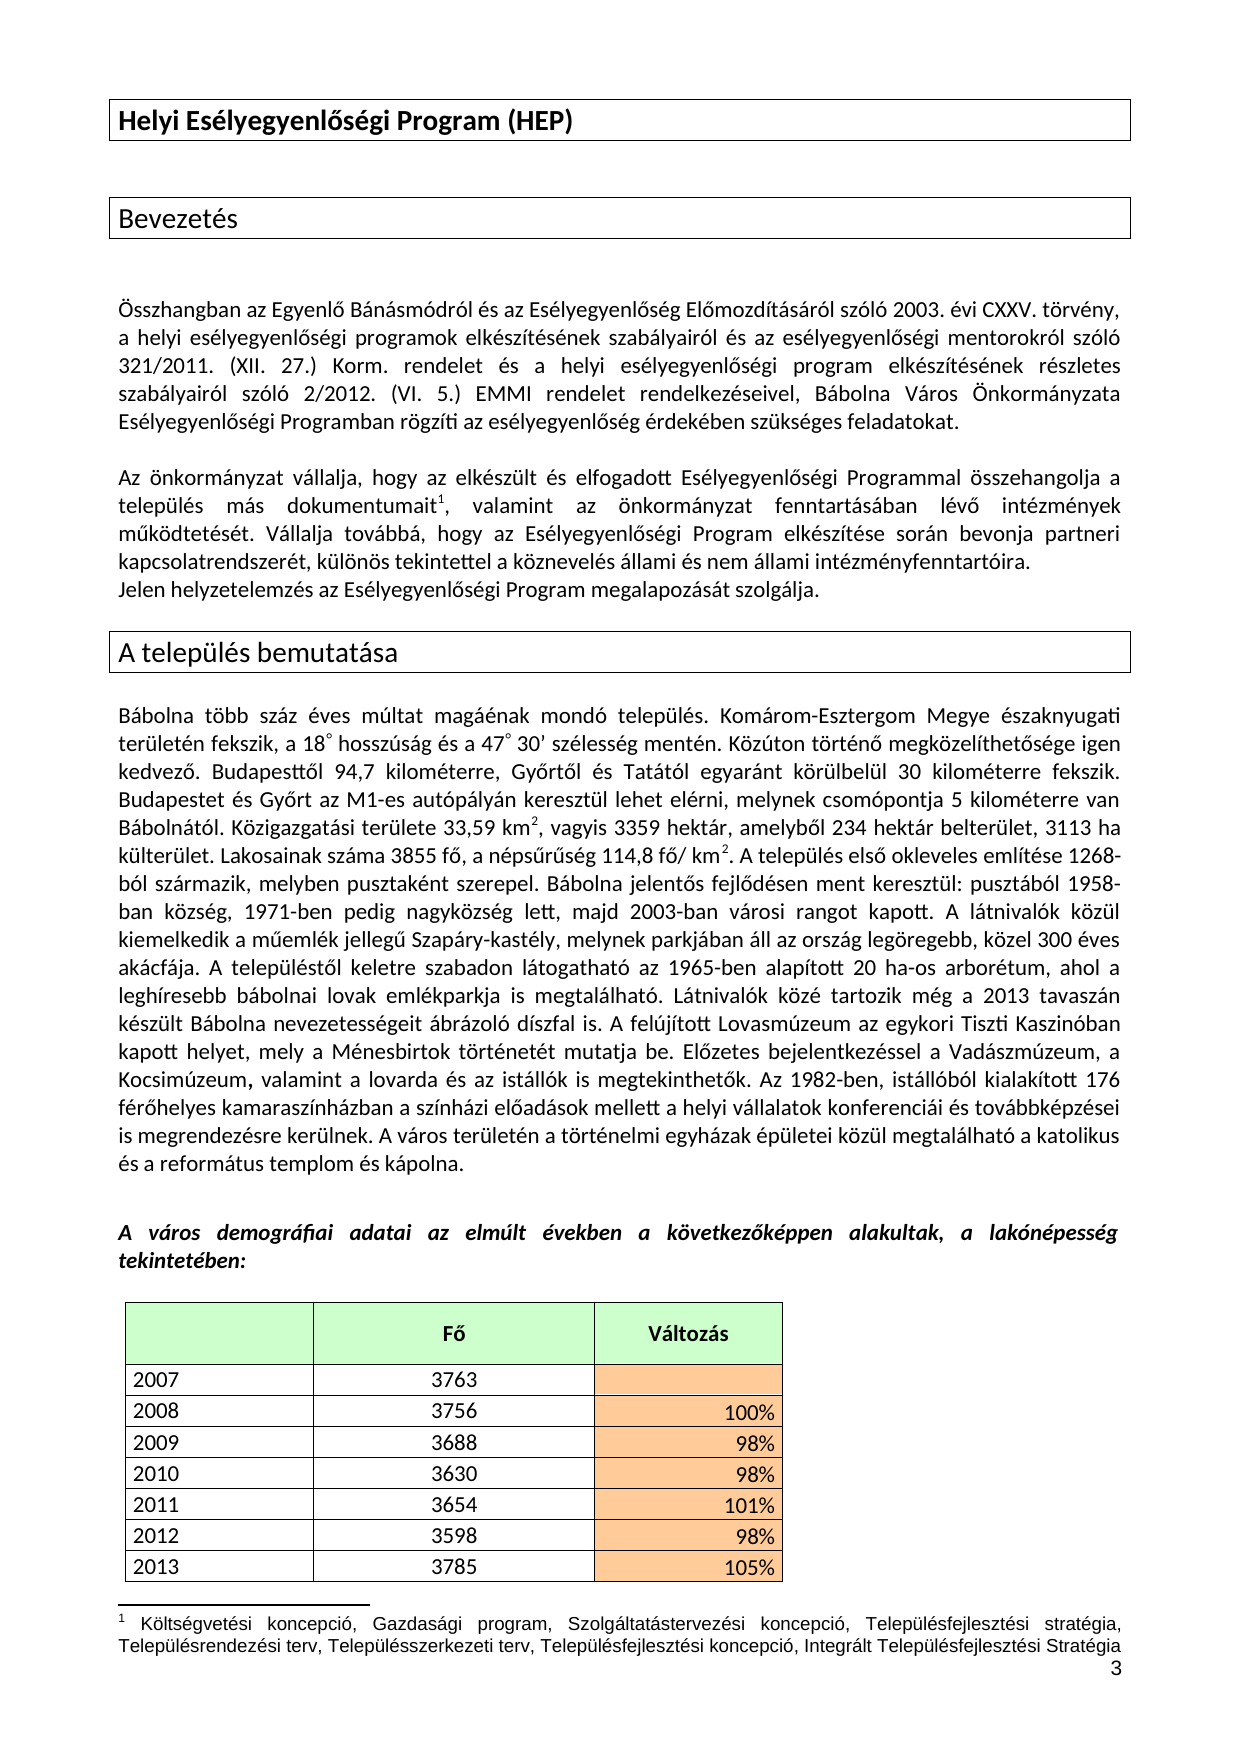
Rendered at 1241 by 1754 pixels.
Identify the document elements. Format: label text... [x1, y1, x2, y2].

table_cell 101% [595, 1489, 782, 1519]
table_cell 3785 [314, 1551, 594, 1581]
table_cell 3630 [314, 1458, 594, 1488]
text Bábolna több száz éves múltat magáénak mondó település. Komárom-Esztergom Megye északnyugati területén fekszik, a 18 hosszúság és a 47 szélesség mentén. Közúton történő megközelíthetősége igen kedvező. Budapesttől 94,7 kilométerre, Győrtől és Tatától egyaránt körülbelül 30 kilométerre fekszik. Budapestet és Győrt az M1-es autópályán keresztül lehet elérni, melynek csomópontja 5 kilométerre van Bábolnától. Közigazgatási területe 33,59 km2, vagyis , amelyből belterület, külterület. Lakosainak száma 3855 fő, a népsűrűség 114,8 fő/ km2. A település első okleveles említése 1268-ból származik, melyben pusztaként szerepel. Bábolna jelentős fejlődésen ment keresztül: pusztából 1958-ban község, 1971-ben pedig nagyközség lett, majd 2003-ban városi rangot kapott. A látnivalók közül kiemelkedik a műemlék jellegű Szapáry-kastély, melynek parkjában áll az ország legöregebb, közel 300 éves akácfája. A településtől keletre szabadon látogatható az 1965-ben alapított 20 ha-os arborétum, ahol a leghíresebb bábolnai lovak emlékparkja is megtalálható. Látnivalók közé tartozik még a 2013 tavaszán készült Bábolna nevezetességeit ábrázoló díszfal is. A felújított Lovasmúzeum az egykori Tiszti Kaszinóban kapott helyet, mely a Ménesbirtok történetét mutatja be. Előzetes bejelentkezéssel a Vadászmúzeum, a Kocsimúzeum, valamint a lovarda és az istállók is megtekinthetők. Az 1982-ben, istállóból kialakított 176 férőhelyes kamaraszínházban a színházi előadások mellett a helyi vállalatok konferenciái és továbbképzései is megrendezésre kerülnek. A város területén a történelmi egyházak épületei közül megtalálható a katolikus és a református templom és kápolna. [118, 701, 1122, 1177]
text Jelen helyzetelemzés az Esélyegyenlőségi Program megalapozását szolgálja. [118, 575, 1122, 603]
table_cell 98% [595, 1458, 782, 1488]
table_cell 3756 [314, 1396, 594, 1426]
text Összhangban az Egyenlő Bánásmódról és az Esélyegyenlőség Előmozdításáról szóló 2003. évi CXXV. törvény, a helyi esélyegyenlőségi programok elkészítésének szabályairól és az esélyegyenlőségi mentorokról szóló 321/2011. (XII. 27.) Korm. rendelet és a helyi esélyegyenlőségi program elkészítésének részletes szabályairól szóló 2/2012. (VI. 5.) EMMI rendelet rendelkezéseivel, Bábolna Város Önkormányzata Esélyegyenlőségi Programban rögzíti az esélyegyenlőség érdekében szükséges feladatokat. [118, 295, 1122, 435]
table_cell [595, 1365, 782, 1394]
subtitle Bevezetés [110, 198, 1130, 238]
subtitle A település bemutatása [110, 632, 1130, 672]
text A város demográfiai adatai az elmúlt években a következőképpen alakultak, a lakónépesség tekintetében: [118, 1218, 1122, 1274]
table_cell 3688 [314, 1427, 594, 1457]
table_cell 2007 [126, 1365, 313, 1394]
table_cell 105% [595, 1551, 782, 1581]
table_cell 98% [595, 1520, 782, 1550]
table_cell 2008 [126, 1396, 313, 1426]
table_cell 2013 [126, 1551, 313, 1581]
table_cell 2012 [126, 1520, 313, 1550]
table_cell 2009 [126, 1427, 313, 1457]
table_cell 100% [595, 1396, 782, 1426]
table_cell 3598 [314, 1520, 594, 1550]
table_header Fő [314, 1303, 594, 1363]
table_cell 2010 [126, 1458, 313, 1488]
table_cell 98% [595, 1427, 782, 1457]
table_cell 3654 [314, 1489, 594, 1519]
table_cell 2011 [126, 1489, 313, 1519]
subtitle Helyi Esélyegyenlőségi Program (HEP) [110, 100, 1130, 140]
table_header Változás [595, 1303, 782, 1363]
table_header [126, 1303, 313, 1363]
text Az önkormányzat vállalja, hogy az elkészült és elfogadott Esélyegyenlőségi Programmal összehangolja a település más dokumentumait, valamint az önkormányzat fenntartásában lévő intézmények működtetését. Vállalja továbbá, hogy az Esélyegyenlőségi Program elkészítése során bevonja partneri kapcsolatrendszerét, különös tekintettel a köznevelés állami és nem állami intézményfenntartóira. [118, 463, 1122, 575]
table_cell 3763 [314, 1365, 594, 1394]
